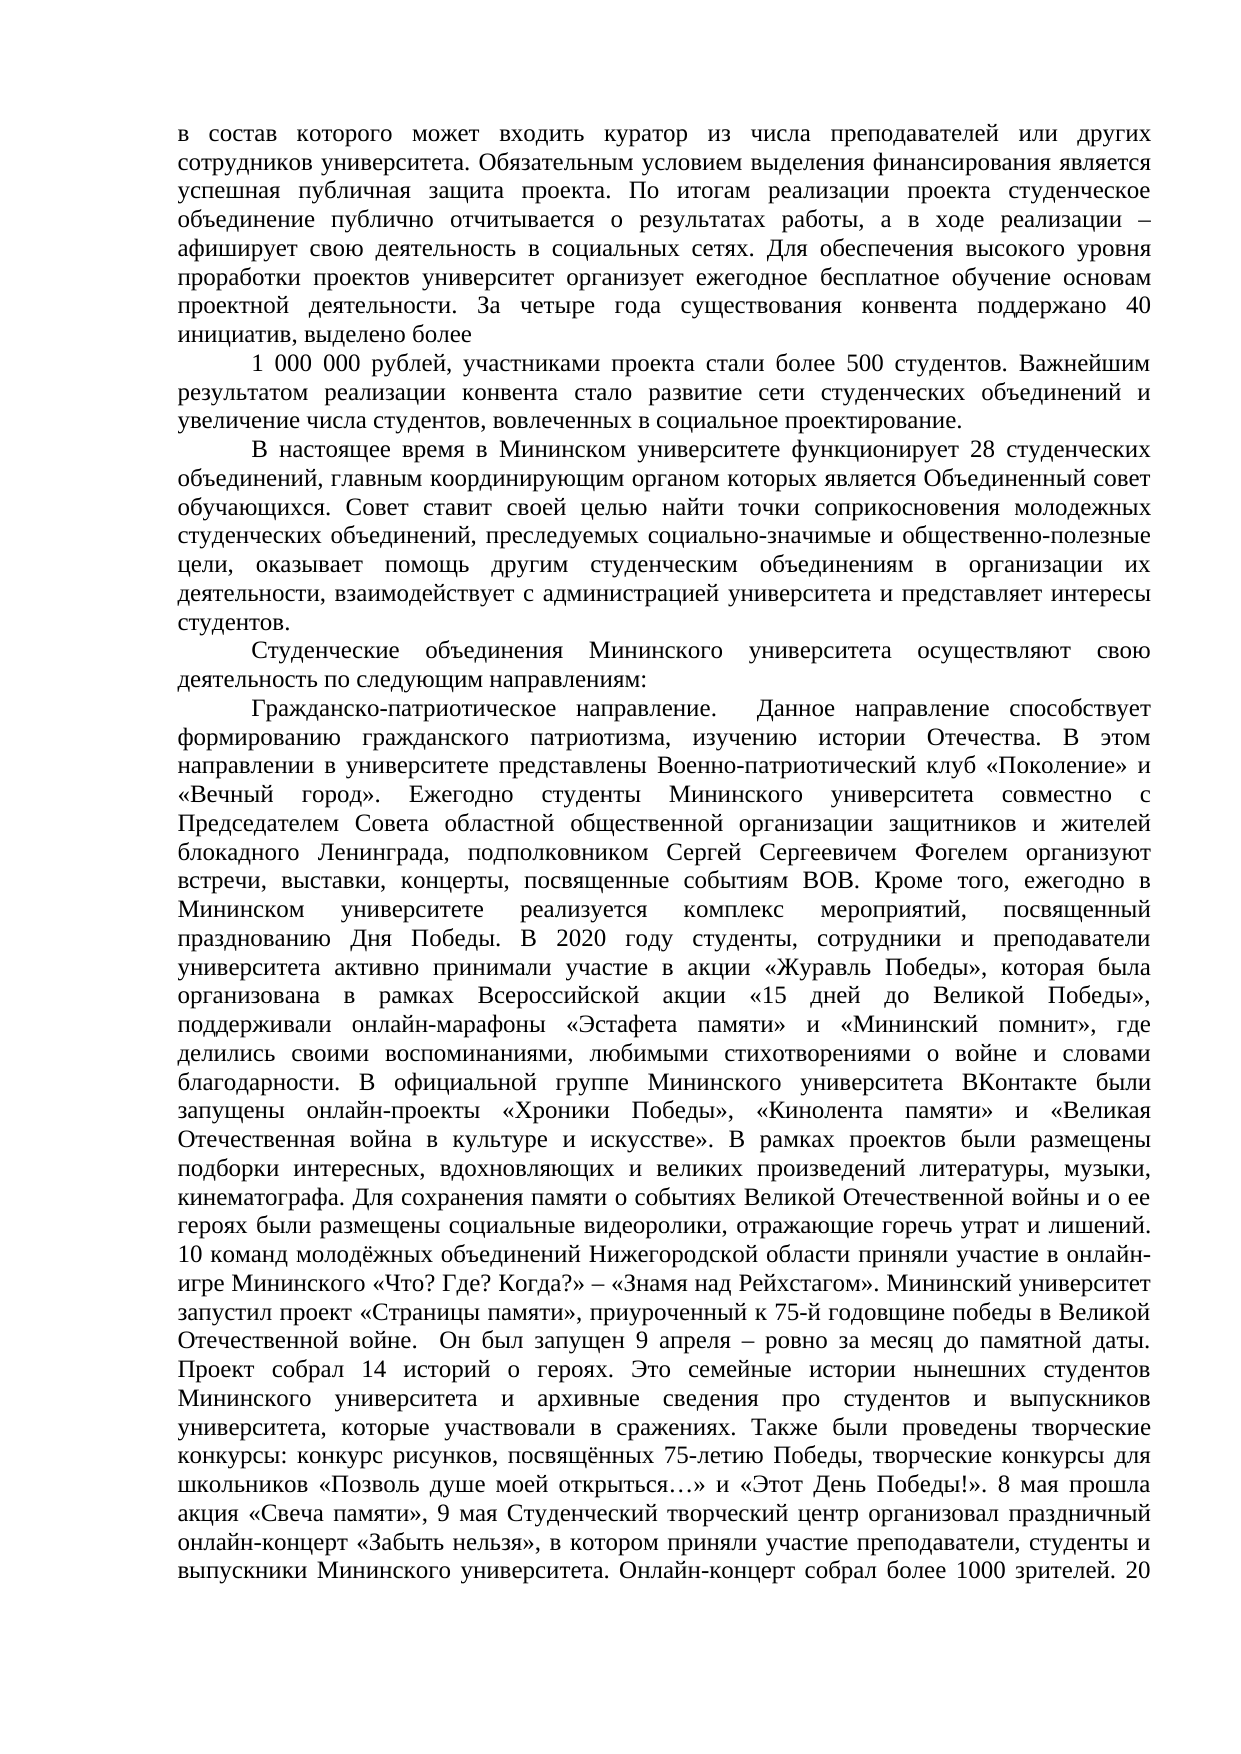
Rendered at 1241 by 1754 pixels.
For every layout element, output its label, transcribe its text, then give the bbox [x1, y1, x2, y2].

text Студенческие объединения Мининского университета осуществляют свою деятельность по следующим направлениям: [177, 636, 1152, 693]
text В настоящее время в Мининском университете функционирует 28 студенческих объединений, главным координирующим органом которых является Объединенный совет обучающихся. Совет ставит своей целью найти точки соприкосновения молодежных студенческих объединений, преследуемых социально-значимые и общественно-полезные цели, оказывает помощь другим студенческим объединениям в организации их деятельности, взаимодействует с администрацией университета и представляет интересы студентов. [177, 434, 1152, 636]
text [177, 118, 1152, 348]
text 1 000 000 рублей, участниками проекта стали более 500 студентов. Важнейшим результатом реализации конвента стало развитие сети студенческих объединений и увеличение числа студентов, вовлеченных в социальное проектирование. [177, 348, 1152, 434]
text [177, 693, 1152, 1584]
